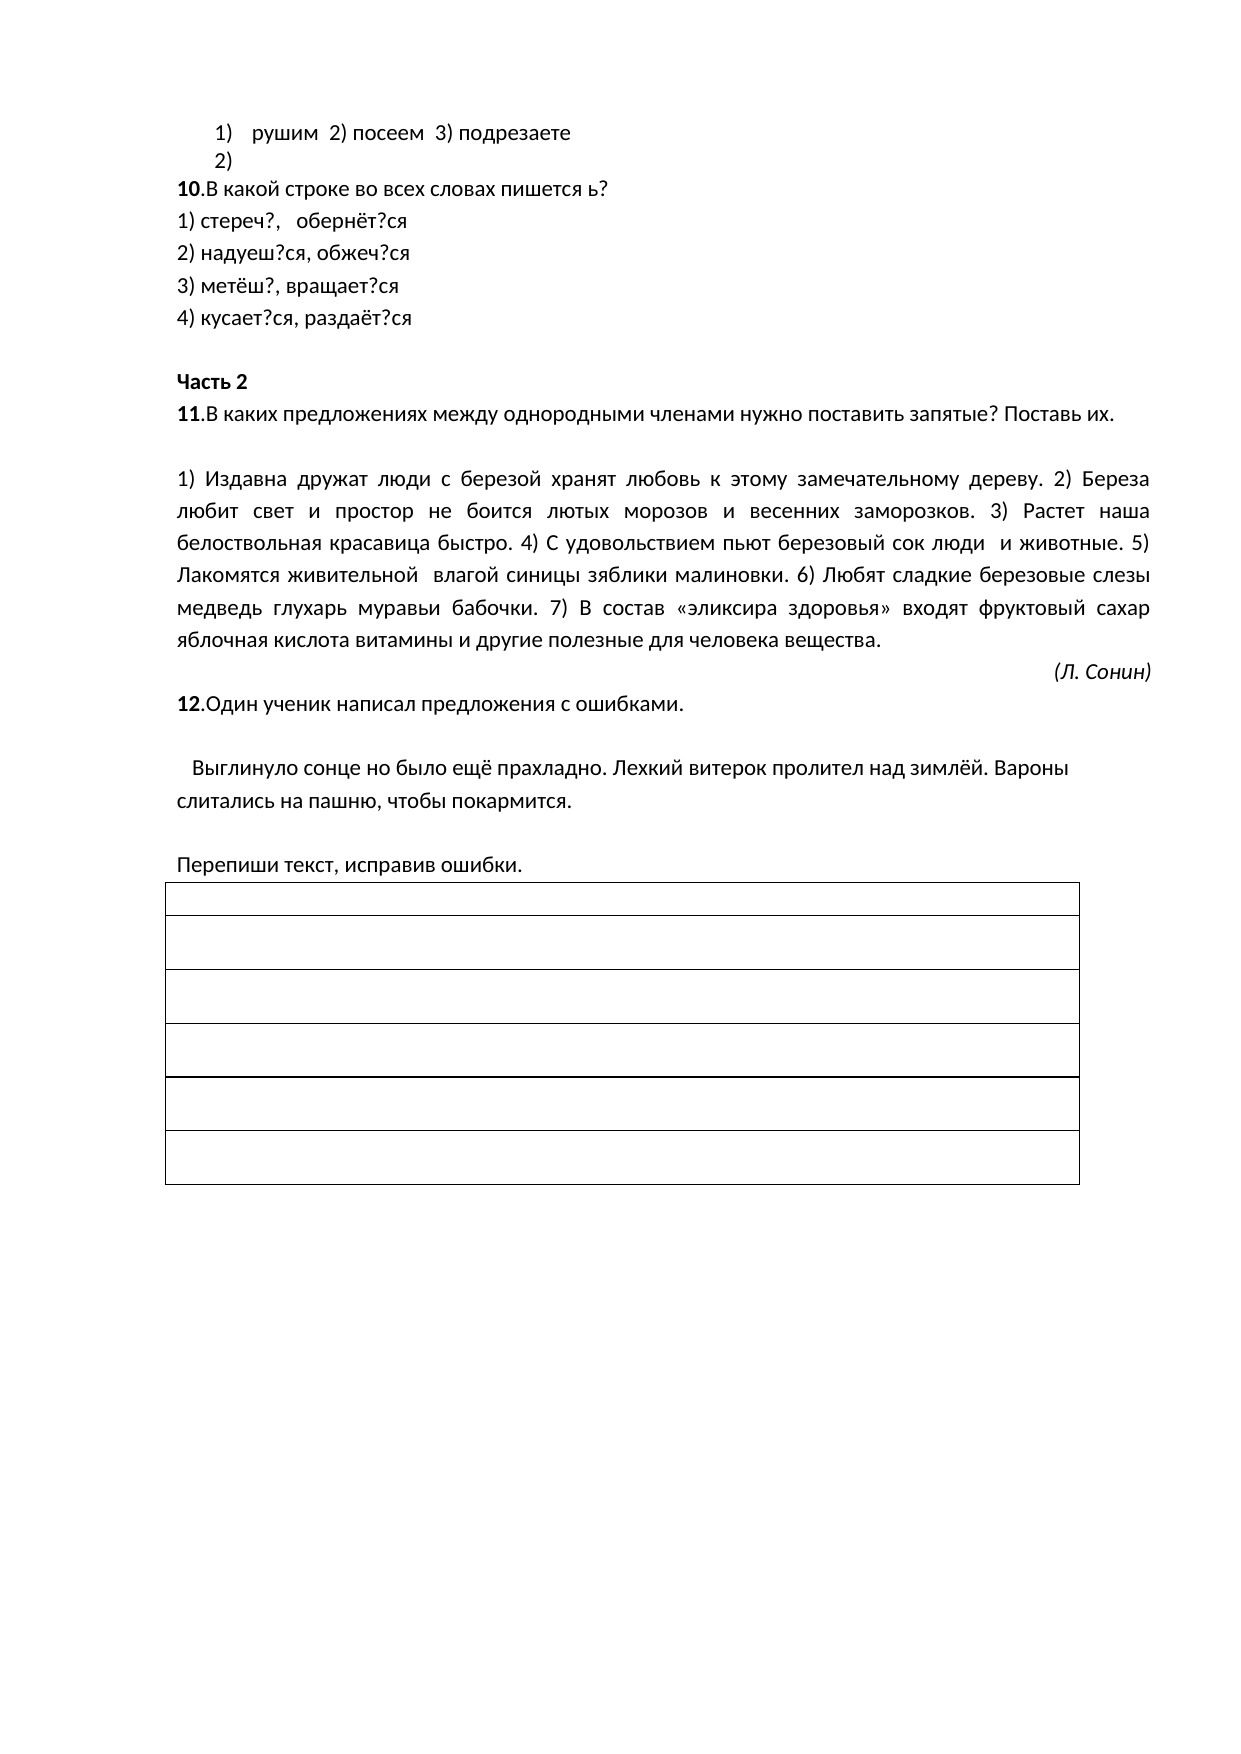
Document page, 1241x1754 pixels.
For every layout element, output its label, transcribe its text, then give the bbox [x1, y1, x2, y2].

text 4) кусает?ся, раздаёт?ся [177, 303, 1152, 331]
text 1) Издавна дружат люди с березой хранят любовь к этому замечательному дереву. 2) Береза любит свет и простор не боится лютых морозов и весенних заморозков. 3) Растет наша белоствольная красавица быстро. 4) С удовольствием пьют березовый сок люди и животные. 5) Лакомятся живительной влагой синицы зяблики малиновки. 6) Любят сладкие березовые слезы медведь глухарь муравьи бабочки. 7) В состав «эликсира здоровья» входят фруктовый сахар яблочная кислота витамины и другие полезные для человека вещества. [177, 464, 1152, 653]
table_cell [166, 916, 1079, 969]
text Выглинуло сонце но было ещё прахладно. Лехкий витерок пролител над зимлёй. Вароны слитались на пашню, чтобы покармится. [177, 753, 1152, 814]
text 10.В какой строке во всех словах пишется ь? [177, 174, 1152, 202]
list рушим 2) посеем 3) подрезаете [214, 118, 1152, 146]
text Часть 2 [177, 367, 1152, 395]
text 2) надуеш?ся, обжеч?ся [177, 238, 1152, 267]
text Перепиши текст, исправив ошибки. [177, 850, 1152, 878]
table_cell [166, 1131, 1079, 1184]
table_cell [166, 1078, 1079, 1130]
text (Л. Сонин) [177, 657, 1152, 685]
text 1) стереч?, обернёт?ся [177, 206, 1152, 234]
text 3) метёш?, вращает?ся [177, 271, 1152, 299]
text 11.В каких предложениях между однородными членами нужно поставить запятые? Поставь их. [177, 399, 1152, 427]
table_header [166, 883, 1079, 915]
text 12.Один ученик написал предложения с ошибками. [177, 689, 1152, 717]
table_cell [166, 970, 1079, 1023]
table_cell [166, 1024, 1079, 1076]
